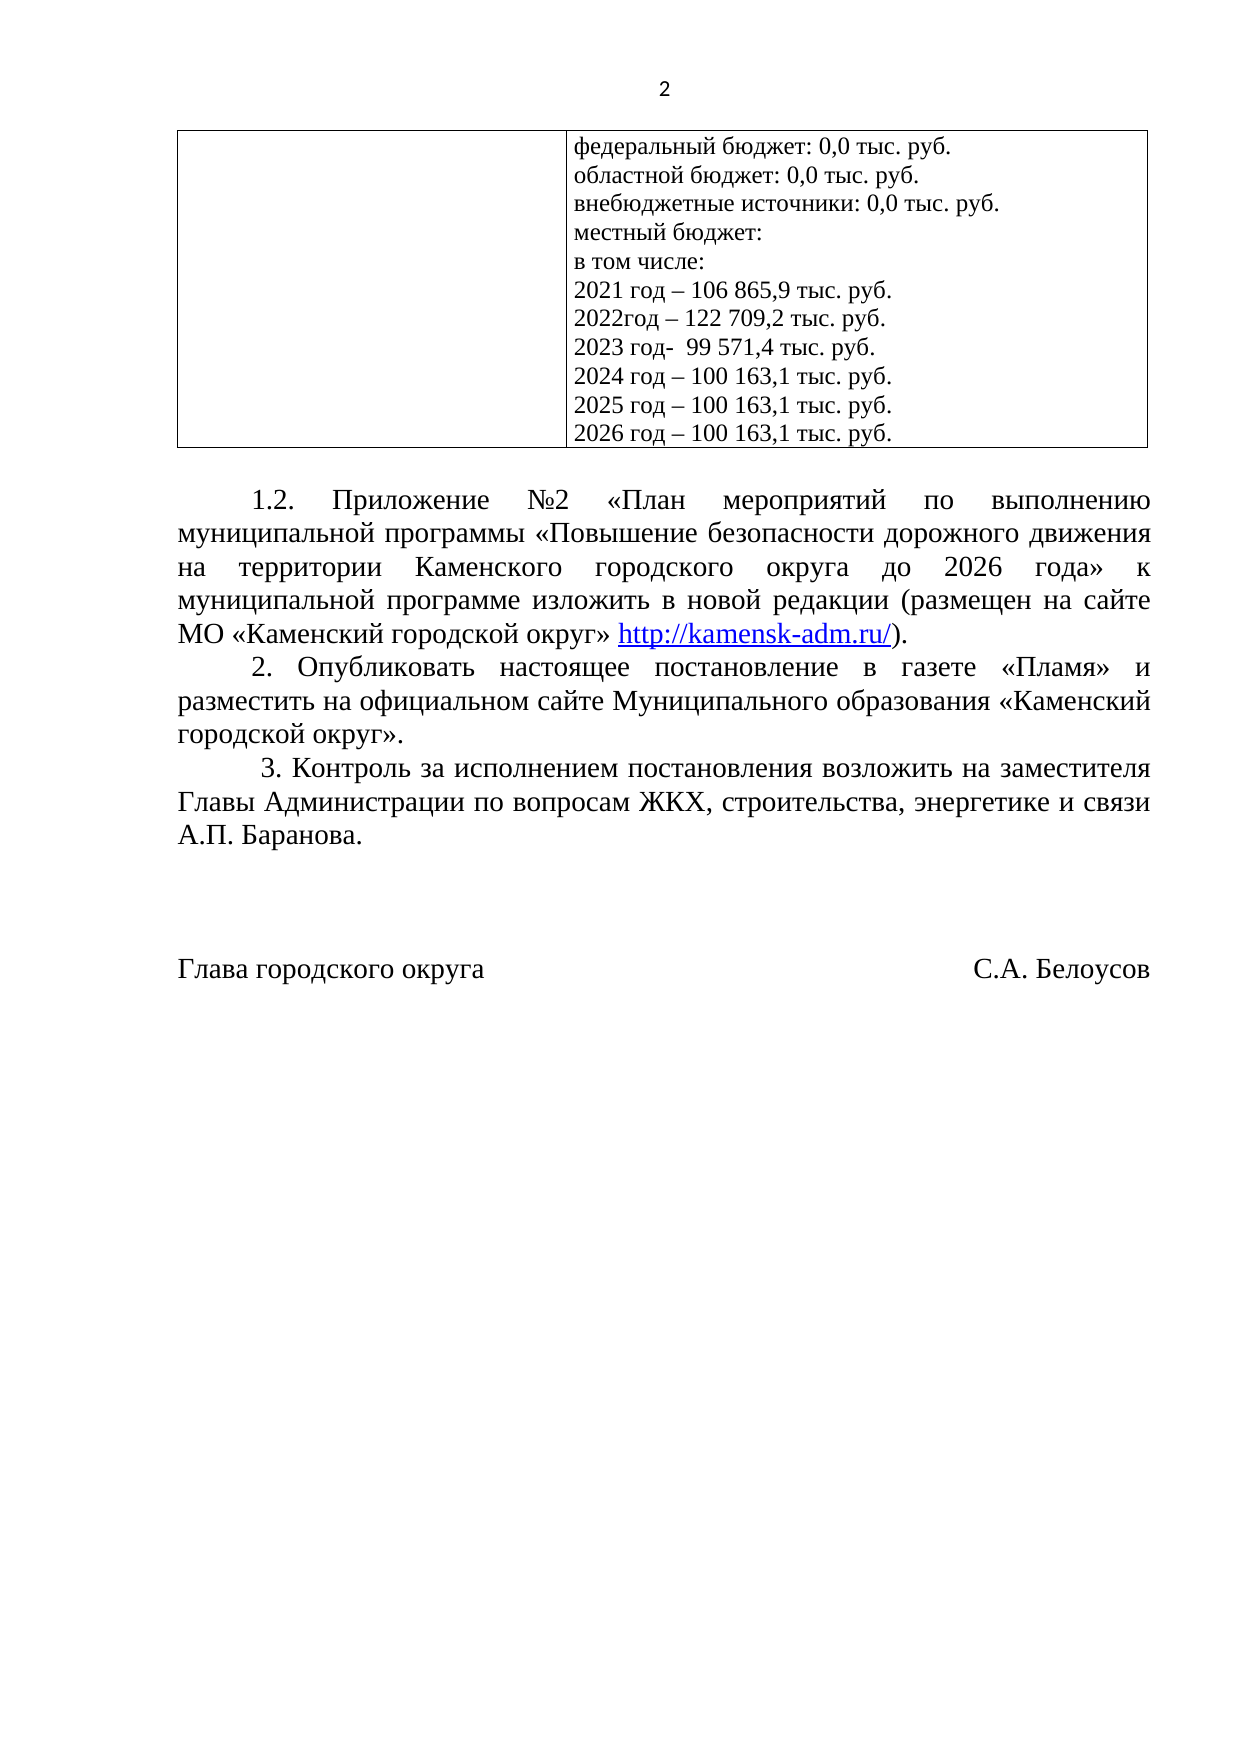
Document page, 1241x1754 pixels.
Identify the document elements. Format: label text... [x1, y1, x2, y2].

text Глава городского округа С.А. Белоусов [177, 951, 1152, 985]
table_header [567, 131, 1147, 447]
text 1.2. Приложение №2 «План мероприятий по выполнению муниципальной программы «Повышение безопасности дорожного движения на территории Каменского городского округа до 2026 года» к муниципальной программе изложить в новой редакции (размещен на сайте МО «Каменский городской округ» http://kamensk-adm.ru/). [177, 482, 1152, 649]
text 3. Контроль за исполнением постановления возложить на заместителя Главы Администрации по вопросам ЖКХ, строительства, энергетике и связи А.П. Баранова. [177, 750, 1152, 851]
text 2. Опубликовать настоящее постановление в газете «Пламя» и разместить на официальном сайте Муниципального образования «Каменский городской округ». [177, 649, 1152, 750]
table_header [178, 131, 566, 447]
